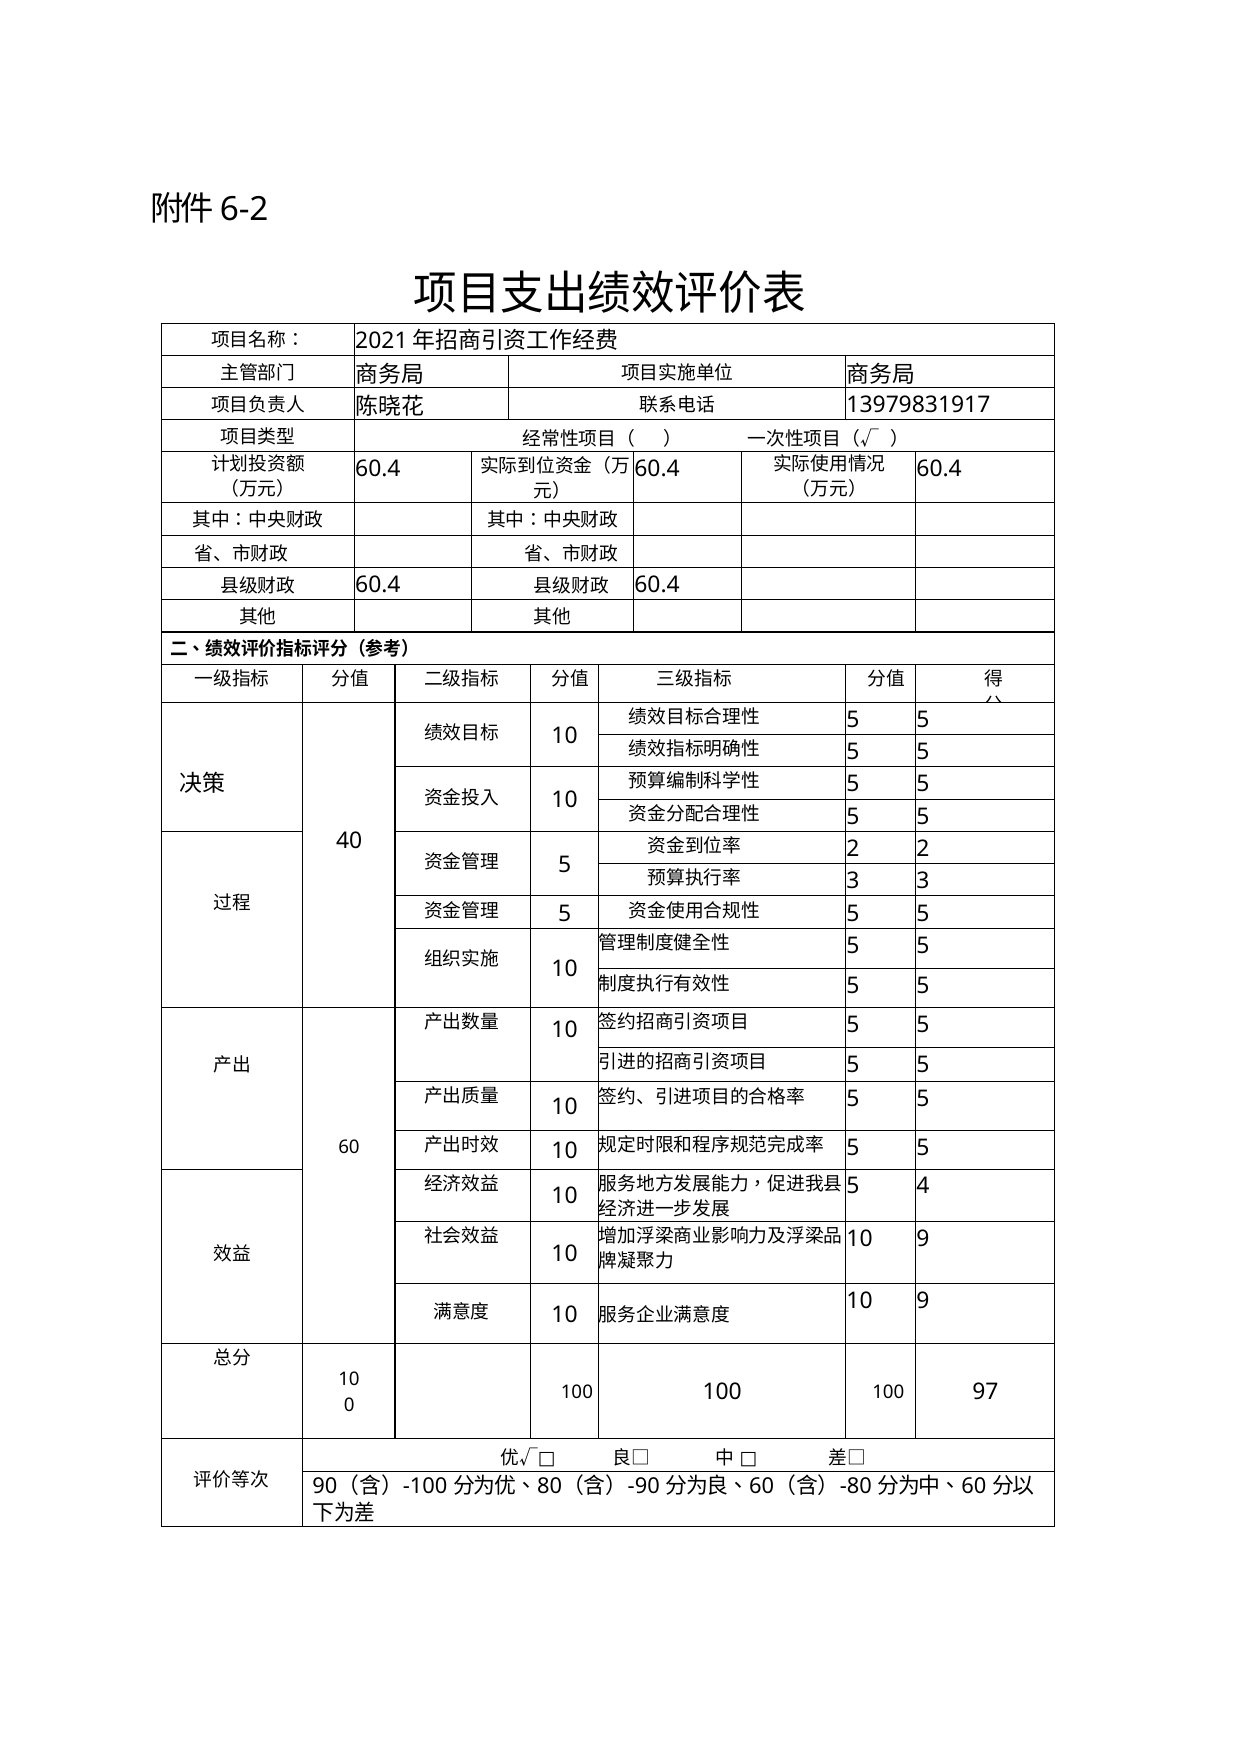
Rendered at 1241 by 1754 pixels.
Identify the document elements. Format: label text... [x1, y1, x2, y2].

table_cell 制度执行有效性 [599, 969, 845, 1007]
table_cell 其中：中央财政 [472, 503, 633, 534]
table_cell 联系电话 [509, 388, 845, 419]
table_cell 其他 [472, 600, 633, 631]
table_cell 9 [916, 1284, 1054, 1342]
table_cell 二级指标 [396, 665, 530, 702]
table_cell 项目类型 [162, 420, 354, 451]
table_cell 资金投入 [396, 767, 530, 831]
table_cell 资金使用合规性 [599, 896, 845, 928]
table_cell 5 [916, 1048, 1054, 1081]
table_cell 计划投资额 （万元） [162, 452, 354, 502]
table_cell 13979831917 [846, 388, 1054, 419]
table_cell [742, 568, 915, 599]
table_cell 3 [846, 864, 915, 895]
table_cell 10 [531, 1284, 598, 1342]
table_cell 10 [531, 1170, 598, 1221]
table_cell 60.4 [634, 568, 741, 599]
table_cell 5 [916, 735, 1054, 766]
table_cell 项目负责人 [162, 388, 354, 419]
table_cell [742, 536, 915, 567]
table_cell 5 [846, 896, 915, 928]
table_cell 10 [531, 767, 598, 831]
table_cell 产出数量 [396, 1008, 530, 1081]
table_cell 5 [916, 1008, 1054, 1047]
table_cell 产出时效 [396, 1131, 530, 1168]
table_cell 预算执行率 [599, 864, 845, 895]
table_cell 二、绩效评价指标评分（参考） [162, 633, 1054, 664]
table_cell 项目实施单位 [509, 356, 845, 387]
table_cell 5 [846, 969, 915, 1007]
table_cell 资金管理 [396, 896, 530, 928]
table_cell 省、市财政 [162, 536, 354, 567]
table_cell 预算编制科学性 [599, 767, 845, 798]
table_cell 过程 [162, 832, 302, 1007]
table_cell 总分 [162, 1344, 302, 1438]
table_cell 40 [303, 703, 394, 1007]
table_cell 产出 [162, 1008, 302, 1168]
table_cell 商务局 [355, 356, 508, 387]
table_cell 5 [846, 767, 915, 798]
table_cell 4 [916, 1170, 1054, 1221]
table_cell [742, 600, 915, 631]
table_cell 10 [531, 1222, 598, 1283]
table_cell 5 [846, 1170, 915, 1221]
table_cell 3 [916, 864, 1054, 895]
table_cell 引进的招商引资项目 [599, 1048, 845, 1081]
table_cell 绩效目标合理性 [599, 703, 845, 734]
table_cell 60 [303, 1008, 394, 1342]
table_cell 经济效益 [396, 1170, 530, 1221]
table_cell 100 [846, 1344, 915, 1438]
table_cell 100 [599, 1344, 845, 1438]
table_cell 满意度 [396, 1284, 530, 1342]
table_cell 10 [531, 1082, 598, 1130]
table_cell 10 [846, 1222, 915, 1283]
table_cell 5 [846, 1082, 915, 1130]
table_cell 资金到位率 [599, 832, 845, 863]
table_cell 决策 [162, 703, 302, 831]
table_cell 优√□ 良□ 中 □ 差□ [303, 1439, 1054, 1471]
table_cell 规定时限和程序规范完成率 [599, 1131, 845, 1168]
table_cell 评价等次 [162, 1439, 302, 1526]
table_cell 100 [303, 1344, 394, 1438]
table_cell 5 [916, 703, 1054, 734]
table_cell 5 [531, 896, 598, 928]
table_cell 10 [531, 703, 598, 766]
table_cell 60.4 [355, 568, 471, 599]
table_cell 服务企业满意度 [599, 1284, 845, 1342]
table_cell [916, 568, 1054, 599]
table_cell 绩效目标 [396, 703, 530, 766]
table_cell 10 [531, 929, 598, 1007]
table_cell 5 [846, 735, 915, 766]
table_cell 资金分配合理性 [599, 800, 845, 831]
table_cell 97 [916, 1344, 1054, 1438]
table_cell 60.4 [634, 452, 741, 502]
table_cell 社会效益 [396, 1222, 530, 1283]
table_cell 60.4 [355, 452, 471, 502]
table_cell 商务局 [846, 356, 1054, 387]
table_cell [355, 600, 471, 631]
table_cell 10 [531, 1131, 598, 1168]
table_cell 产出质量 [396, 1082, 530, 1130]
table_cell 9 [916, 1222, 1054, 1283]
table_cell 绩效指标明确性 [599, 735, 845, 766]
table_cell 5 [916, 969, 1054, 1007]
table_cell 100 [531, 1344, 598, 1438]
table_cell 资金管理 [396, 832, 530, 895]
table_cell [634, 600, 741, 631]
table_cell [355, 536, 471, 567]
table_cell 主管部门 [162, 356, 354, 387]
table_cell 90（含）-100 分为优、80（含）-90 分为良、60（含）-80 分为中、60 分以下为差 [303, 1472, 1054, 1526]
table_cell 5 [916, 896, 1054, 928]
table_cell [916, 600, 1054, 631]
table_cell 省、市财政 [472, 536, 633, 567]
table_cell 服务地方发展能力，促进我县经济进一步发展 [599, 1170, 845, 1221]
table_cell 5 [846, 1131, 915, 1168]
table_cell 60.4 [916, 452, 1054, 502]
table_cell [634, 536, 741, 567]
table_cell [916, 536, 1054, 567]
table_cell 5 [846, 929, 915, 968]
table_cell 2 [916, 832, 1054, 863]
table_cell 签约招商引资项目 可根据项目实际情况有选择地设置和细化 [599, 1008, 845, 1047]
table_cell 一级指标 [162, 665, 302, 702]
table_cell [396, 1344, 530, 1438]
table_cell 经常性项目（ ） 一次性项目（√ ） [355, 420, 1054, 451]
text 附件 6-2 [150, 184, 290, 230]
table_cell [742, 503, 915, 534]
table_cell 5 [846, 800, 915, 831]
subtitle 项目支出绩效评价表 [413, 260, 1078, 322]
table_cell 5 [846, 703, 915, 734]
table_cell 管理制度健全性 [599, 929, 845, 968]
table_cell 分值 [846, 665, 915, 702]
table_cell 其他 [162, 600, 354, 631]
table_cell 5 [531, 832, 598, 895]
table_cell 得分 [916, 665, 1054, 702]
table_header 2021年招商引资工作经费 [355, 324, 1054, 355]
table_cell 5 [916, 1082, 1054, 1130]
table_cell 分值 [303, 665, 394, 702]
table_cell [355, 503, 471, 534]
table_cell 组织实施 [396, 929, 530, 1007]
table_cell 实际使用情况 （万元） [742, 452, 915, 502]
table_cell 5 [846, 1008, 915, 1047]
table_cell [916, 503, 1054, 534]
table_cell 效益 [162, 1170, 302, 1342]
table_cell 三级指标 [599, 665, 845, 702]
table_cell 增加浮梁商业影响力及浮梁品牌凝聚力 [599, 1222, 845, 1283]
table_cell 实际到位资金（万元） [472, 452, 633, 502]
table_cell 县级财政 [472, 568, 633, 599]
table_cell 签约、引进项目的合格率 [599, 1082, 845, 1130]
table_cell 5 [916, 800, 1054, 831]
table_cell 县级财政 [162, 568, 354, 599]
table_cell 2 [846, 832, 915, 863]
table_cell [634, 503, 741, 534]
table_cell 5 [916, 929, 1054, 968]
table_header 项目名称： [162, 324, 354, 355]
table_cell 其中：中央财政 [162, 503, 354, 534]
table_cell 5 [846, 1048, 915, 1081]
table_cell 10 [846, 1284, 915, 1342]
table_cell 陈晓花 [355, 388, 508, 419]
table_cell 10 [531, 1008, 598, 1081]
table_cell 5 [916, 1131, 1054, 1168]
table_cell 5 [916, 767, 1054, 798]
table_cell 分值 [531, 665, 598, 702]
